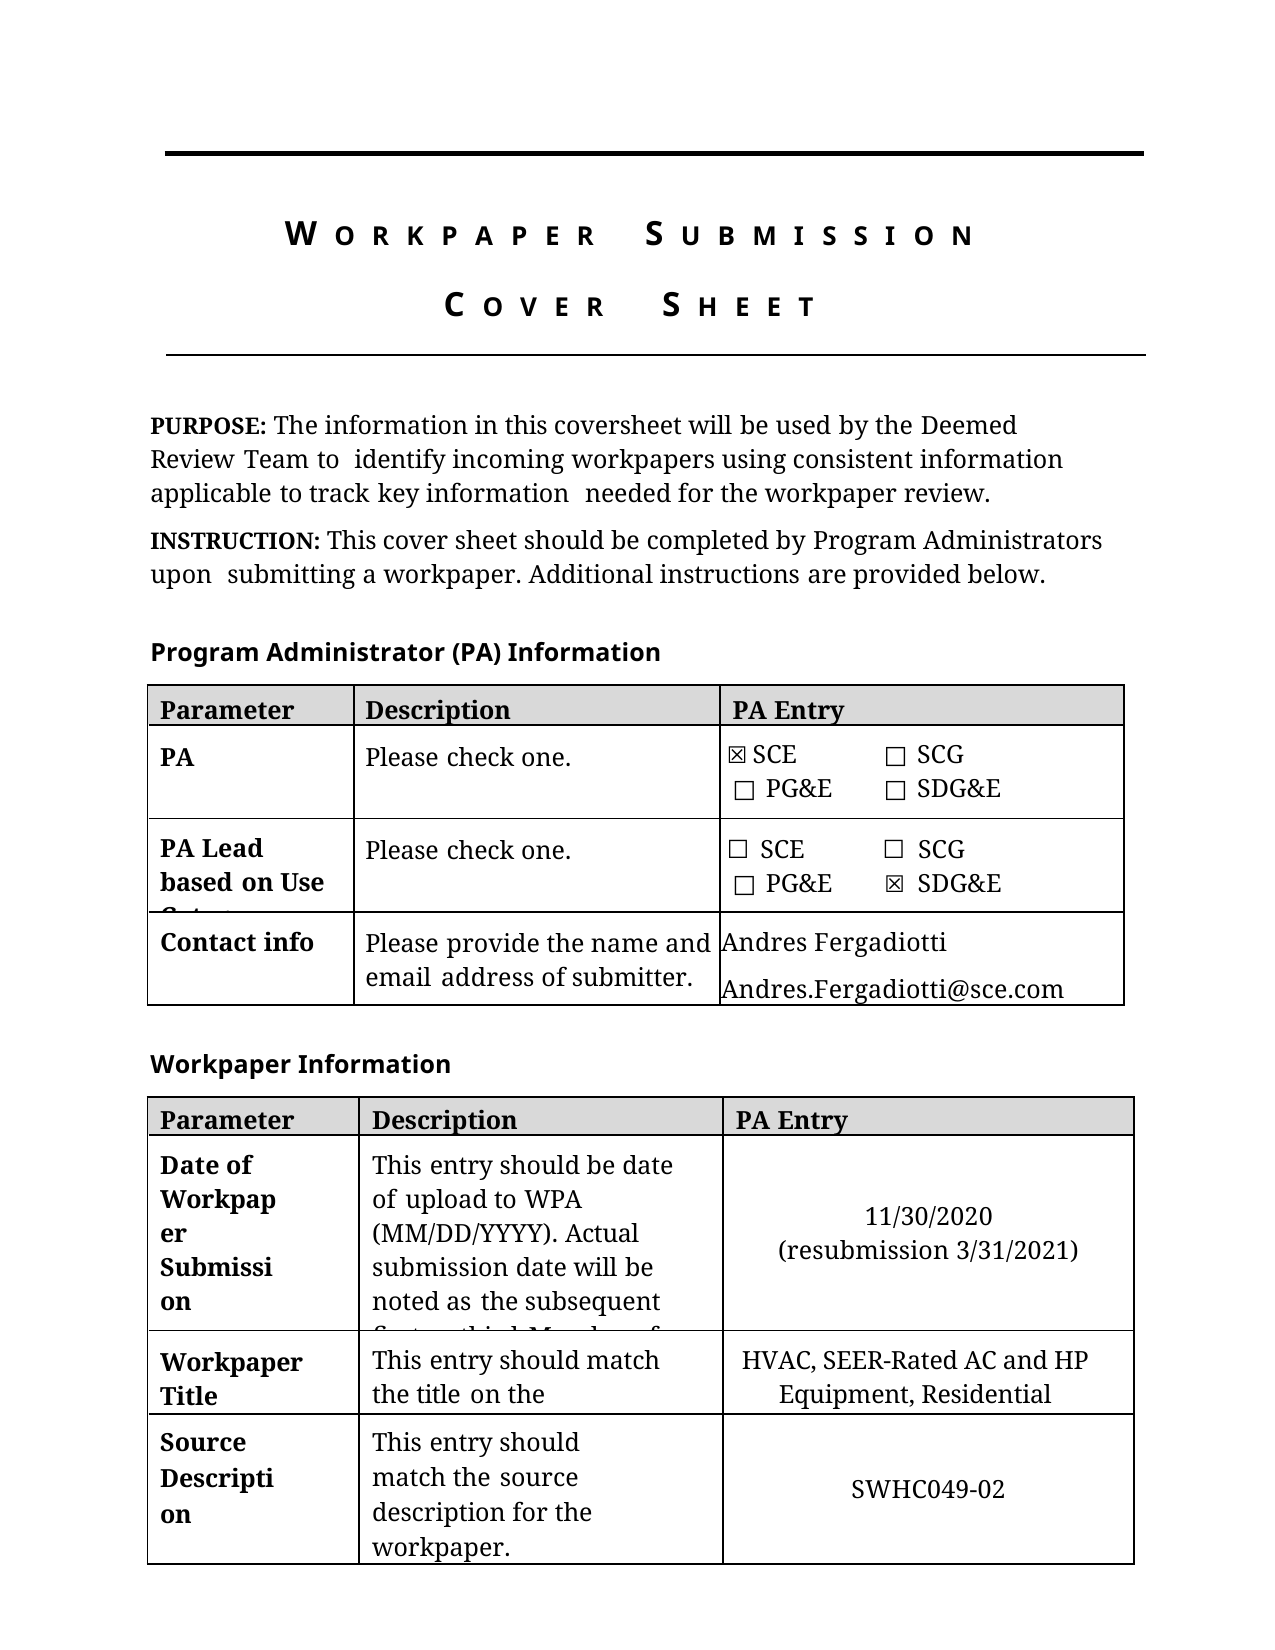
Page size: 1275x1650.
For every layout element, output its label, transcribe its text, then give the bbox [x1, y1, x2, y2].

table_cell Source Description [148, 1414, 358, 1563]
table_cell Please provide the name and email address of submitter. [355, 913, 719, 1004]
table_cell PA [148, 725, 353, 817]
table_cell Andres Fergadiotti Andres.Fergadiotti@sce.com [721, 913, 1123, 1004]
subtitle Workpaper Information [150, 1047, 1148, 1081]
subtitle Program Administrator (PA) Information [150, 635, 1148, 669]
table_cell This entry should be date of upload to WPA (MM/DD/YYYY). Actual submission date will be noted as the subsequent first or third Monday of the month. [360, 1136, 722, 1329]
table_cell HVAC, SEER-Rated AC and HP Equipment, Residential [724, 1331, 1133, 1413]
table_header Description [360, 1098, 722, 1134]
table_cell ☐ SCE ☐ SCG PG&E ☒ SDG&E [721, 819, 1123, 911]
table_header Parameter [148, 1098, 358, 1134]
table_header PA Entry [721, 686, 858, 724]
table_header PA Entry [724, 1098, 1133, 1134]
subtitle W O R K P A P E R S U B M I S S I O N [135, 209, 1121, 255]
table_cell SCG SDG&E [858, 726, 1123, 817]
table_header [858, 686, 1123, 724]
table_cell Please check one. [355, 726, 719, 817]
text PURPOSE: The information in this coversheet will be used by the Deemed Review Team to identify incoming workpapers using consistent information applicable to track key information needed for the workpaper review. [150, 408, 1108, 510]
table_header Description [355, 686, 719, 724]
table_cell This entry should match the title on the workpaper. [360, 1331, 722, 1413]
table_cell Please check one. [355, 819, 719, 911]
table_header Parameter [148, 686, 353, 724]
table_cell ☒ SCE PG&E [721, 726, 858, 817]
table_cell Date of Workpaper Submission [148, 1135, 358, 1329]
table_cell This entry should match the source description for the workpaper. (e.g., SWHC099-01) [360, 1415, 722, 1563]
table_cell Contact info [148, 912, 353, 1004]
table_cell PA Lead based on Use Category [148, 819, 353, 911]
table_cell 11/30/2020 (resubmission 3/31/2021) [724, 1136, 1133, 1329]
text INSTRUCTION: This cover sheet should be completed by Program Administrators upon submitting a workpaper. Additional instructions are provided below. [150, 522, 1108, 591]
table_cell SWHC049-02 [724, 1415, 1133, 1563]
table_cell Workpaper Title [148, 1331, 358, 1413]
text C O V E R S H E E T [135, 281, 1121, 326]
